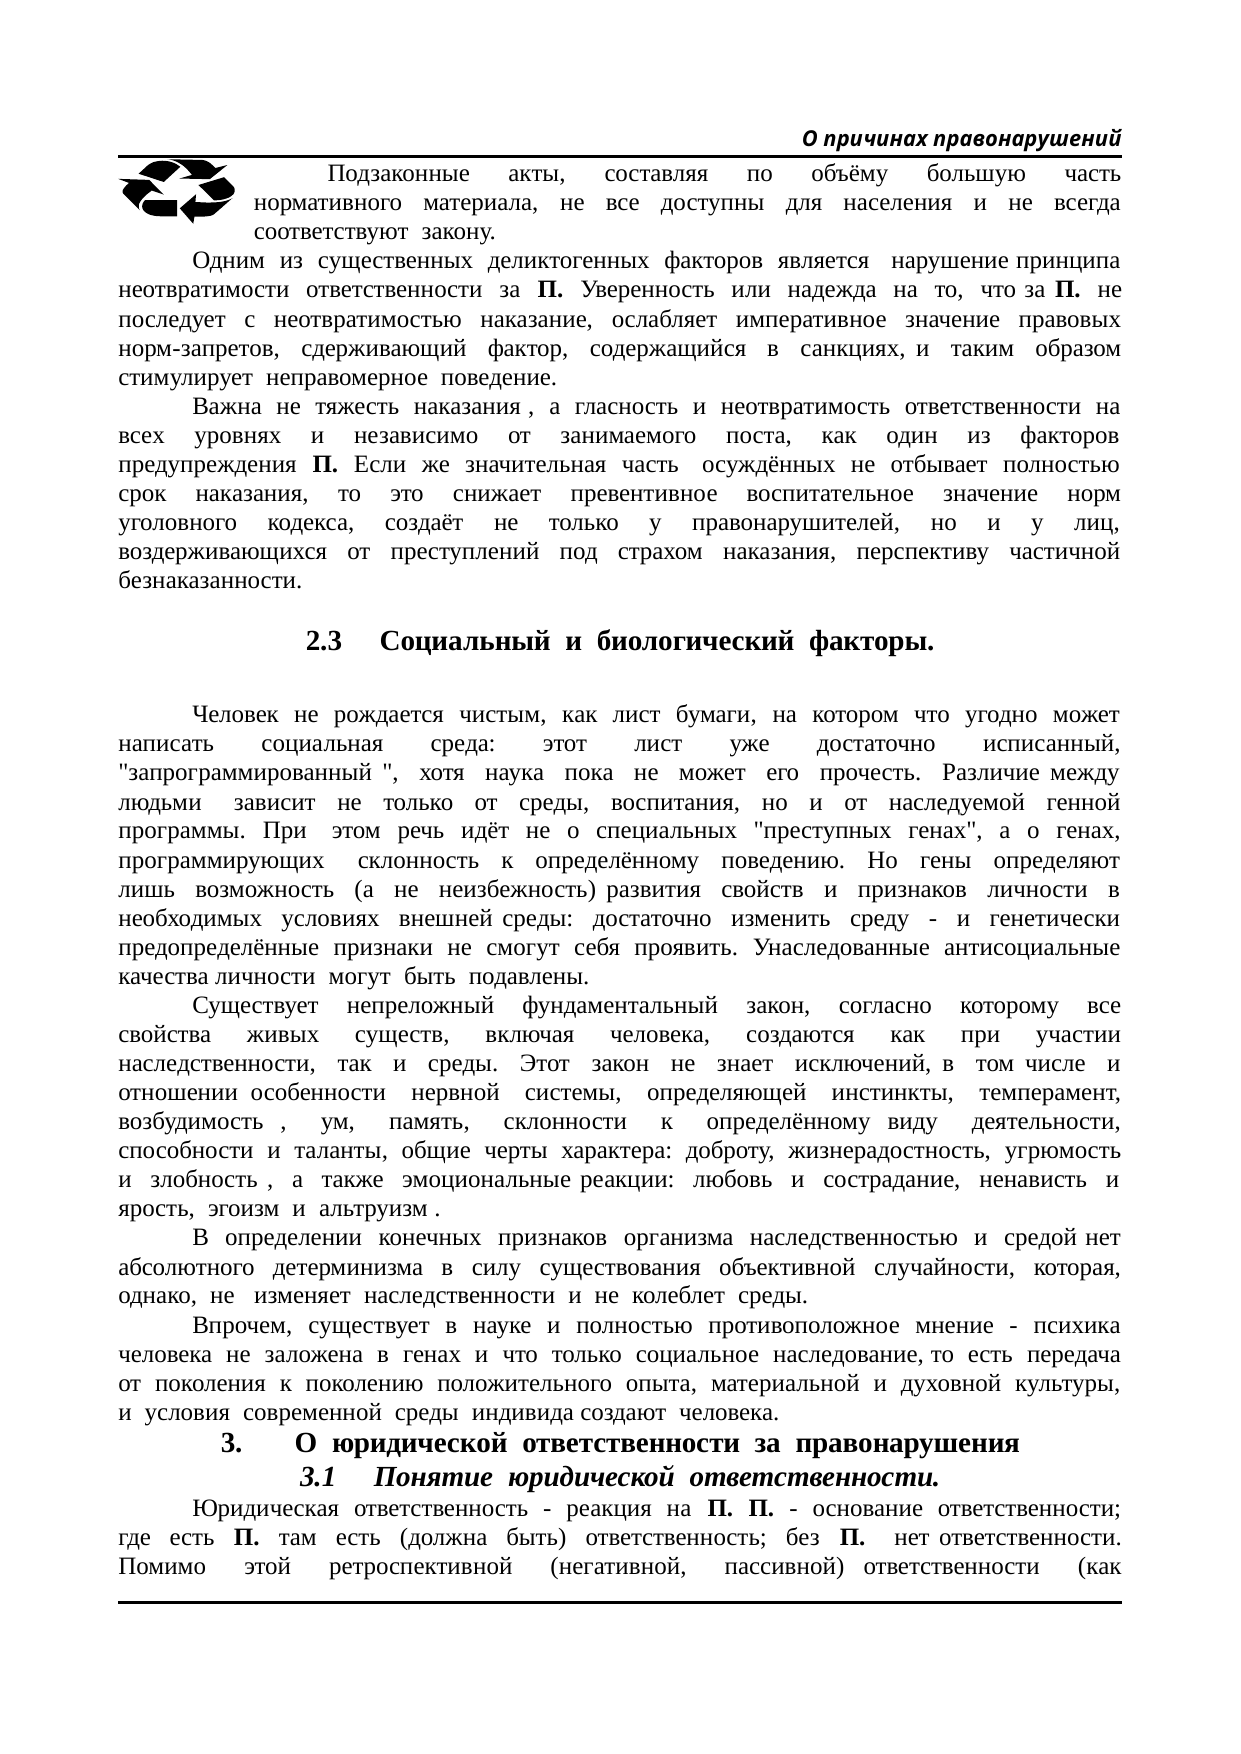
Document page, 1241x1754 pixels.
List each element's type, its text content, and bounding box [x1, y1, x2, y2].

subtitle Понятие юридической ответственности. [118, 1459, 1122, 1493]
text В определении конечных признаков организма наследственностью и средой нет абсолютного детерминизма в силу существования объективной случайности, которая, однако, не изменяет наследственности и не колеблет среды. [118, 1222, 1122, 1309]
text Существует непреложный фундаментальный закон, согласно которому все свойства живых существ, включая человека, создаются как при участии наследственности, так и среды. Этот закон не знает исключений, в том числе и отношении особенности нервной системы, определяющей инстинкты, темперамент, возбудимость , ум, память, склонности к определённому виду деятельности, способности и таланты, общие черты характера: доброту, жизнерадостность, угрюмость и злобность , а также эмоциональные реакции: любовь и сострадание, ненависть и ярость, эгоизм и альтруизм . [118, 990, 1122, 1222]
text Важна не тяжесть наказания , а гласность и неотвратимость ответственности на всех уровнях и независимо от занимаемого поста, как один из факторов предупреждения П. Если же значительная часть осуждённых не отбывает полностью срок наказания, то это снижает превентивное воспитательное значение норм уголовного кодекса, создаёт не только у правонарушителей, но и у лиц, воздерживающихся от преступлений под страхом наказания, перспективу частичной безнаказанности. [118, 391, 1122, 594]
subtitle Социальный и биологический факторы. [118, 623, 1122, 657]
subtitle О юридической ответственности за правонарушения [118, 1426, 1122, 1459]
text Человек не рождается чистым, как лист бумаги, на котором что угодно может написать социальная среда: этот лист уже достаточно исписанный, "запрограммированный ", хотя наука пока не может его прочесть. Различие между людьми зависит не только от среды, воспитания, но и от наследуемой генной программы. При этом речь идёт не о специальных "преступных генах", а о генах, программирующих склонность к определённому поведению. Но гены определяют лишь возможность (а не неизбежность) развития свойств и признаков личности в необходимых условиях внешней среды: достаточно изменить среду - и генетически предопределённые признаки не смогут себя проявить. Унаследованные антисоциальные качества личности могут быть подавлены. [118, 699, 1122, 990]
text Одним из существенных деликтогенных факторов является нарушение принципа неотвратимости ответственности за П. Уверенность или надежда на то, что за П. не последует с неотвратимостью наказание, ослабляет императивное значение правовых норм-запретов, сдерживающий фактор, содержащийся в санкциях, и таким образом стимулирует неправомерное поведение. [118, 245, 1122, 391]
text Впрочем, существует в науке и полностью противоположное мнение - психика человека не заложена в генах и что только социальное наследование, то есть передача от поколения к поколению положительного опыта, материальной и духовной культуры, и условия современной среды индивида создают человека. [118, 1309, 1122, 1426]
text Подзаконные акты, составляя по объёму большую часть нормативного материала, не все доступны для населения и не всегда соответствуют закону. [118, 158, 1122, 245]
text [118, 1493, 1122, 1580]
